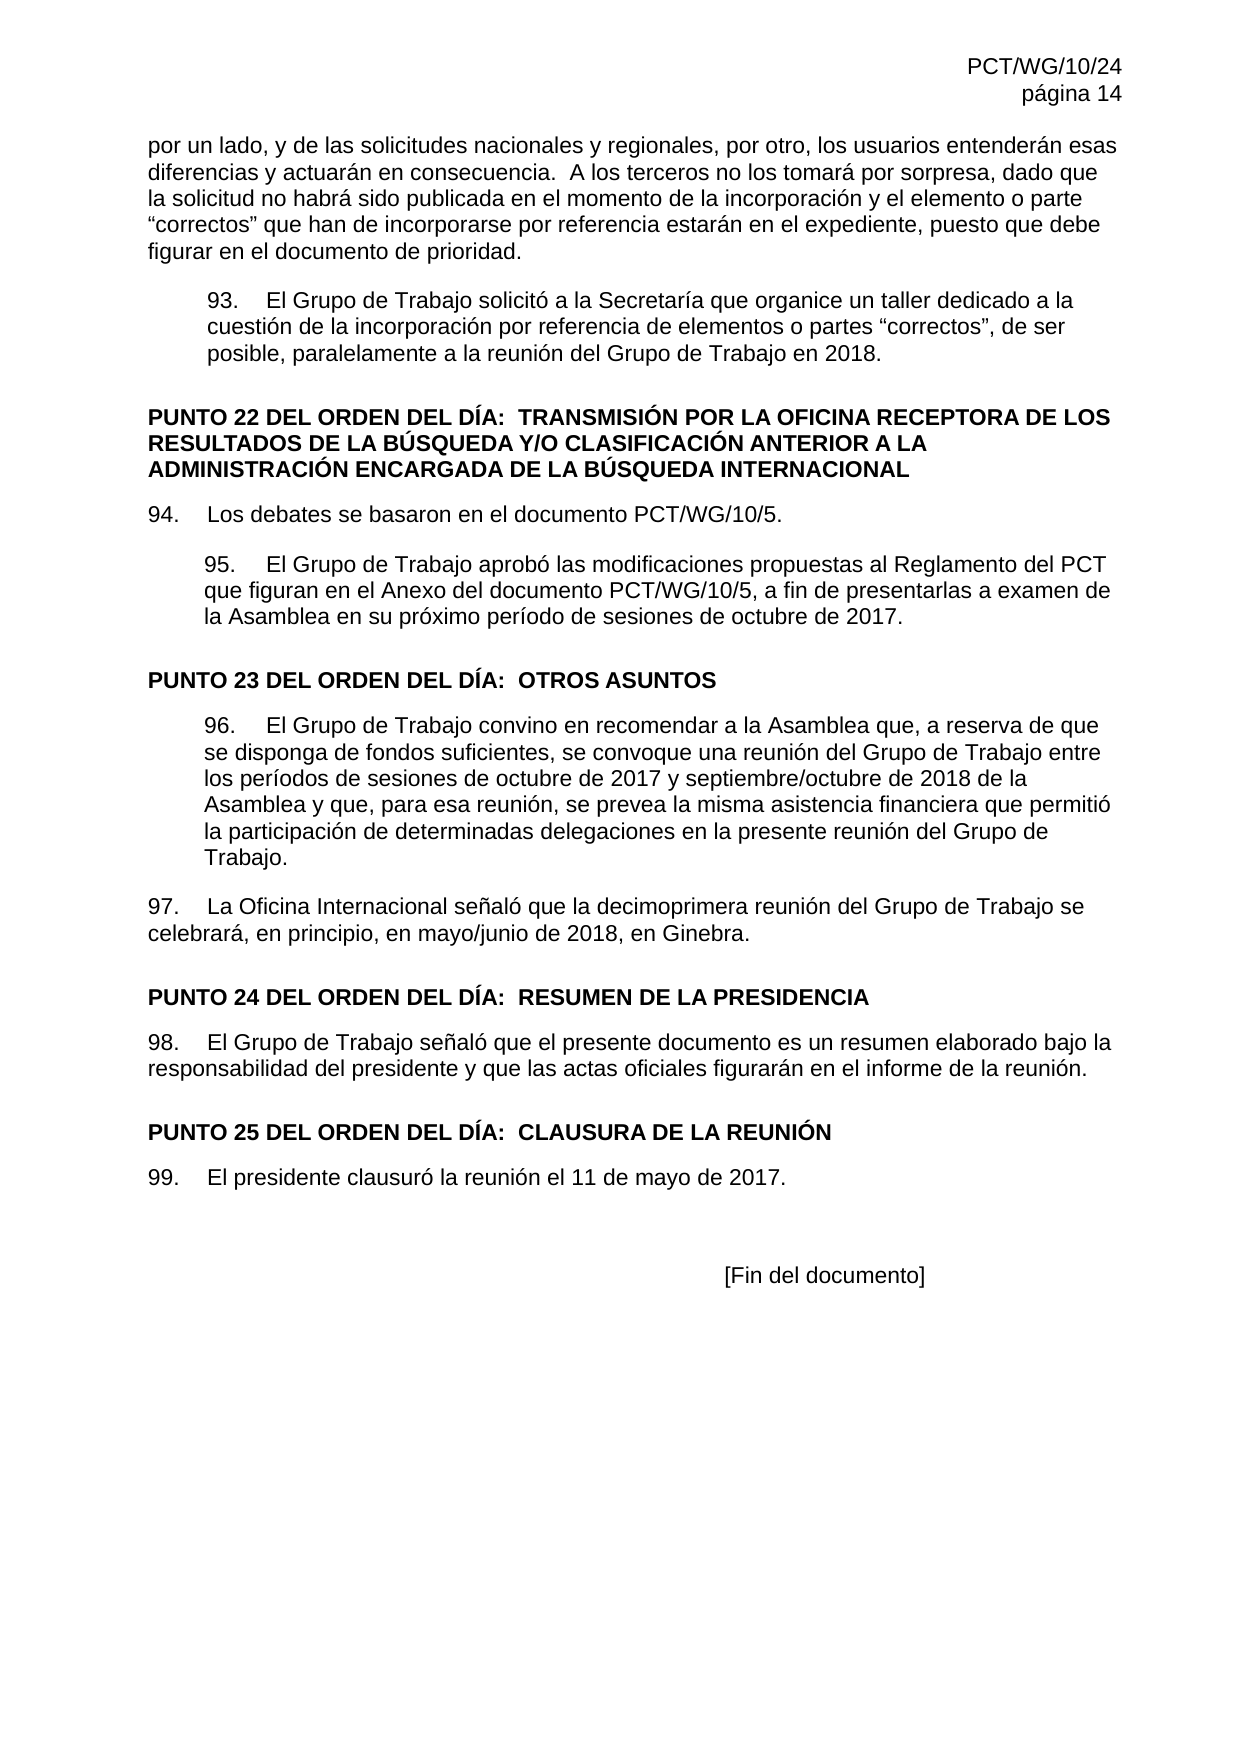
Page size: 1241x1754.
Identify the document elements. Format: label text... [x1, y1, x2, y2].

text El Grupo de Trabajo señaló que el presente documento es un resumen elaborado bajo la responsabilidad del presidente y que las actas oficiales figurarán en el informe de la reunión. [148, 1028, 1122, 1081]
subtitle PUNTO 23 DEL ORDEN DEL DÍA: OTROS ASUNTOS [148, 667, 1122, 693]
text El Grupo de Trabajo convino en recomendar a la Asamblea que, a reserva de que se disponga de fondos suficientes, se convoque una reunión del Grupo de Trabajo entre los períodos de sesiones de octubre de 2017 y septiembre/octubre de 2018 de la Asamblea y que, para esa reunión, se prevea la misma asistencia financiera que permitió la participación de determinadas delegaciones en la presente reunión del Grupo de Trabajo. [204, 712, 1122, 870]
subtitle PUNTO 24 DEL ORDEN DEL DÍA: RESUMEN DE LA PRESIDENCIA [148, 983, 1122, 1010]
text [148, 132, 1122, 264]
text El Grupo de Trabajo solicitó a la Secretaría que organice un taller dedicado a la cuestión de la incorporación por referencia de elementos o partes “correctos”, de ser posible, paralelamente a la reunión del Grupo de Trabajo en 2018. [207, 287, 1122, 366]
subtitle PUNTO 25 DEL ORDEN DEL DÍA: CLAUSURA DE LA REUNIÓN [148, 1119, 1122, 1145]
text El presidente clausuró la reunión el 11 de mayo de 2017. [148, 1164, 1122, 1190]
text La Oficina Internacional señaló que la decimoprimera reunión del Grupo de Trabajo se celebrará, en principio, en mayo/junio de 2018, en Ginebra. [148, 893, 1122, 946]
text [Fin del documento] [724, 1262, 1122, 1289]
subtitle punto 22 DEL ORDEN DEL DÍA: TRANSMISIÓN POR LA OFICINA RECEPTORA DE LOS RESULTADOS DE LA BÚSQUEDA Y/O CLASIFICACIÓN ANTERIOR A LA ADMINISTRACIÓN ENCARGADA DE LA BÚSQUEDA INTERNACIONAL [148, 403, 1122, 482]
text El Grupo de Trabajo aprobó las modificaciones propuestas al Reglamento del PCT que figuran en el Anexo del documento PCT/WG/10/5, a fin de presentarlas a examen de la Asamblea en su próximo período de sesiones de octubre de 2017. [204, 551, 1122, 629]
text Los debates se basaron en el documento PCT/WG/10/5. [148, 501, 1122, 528]
